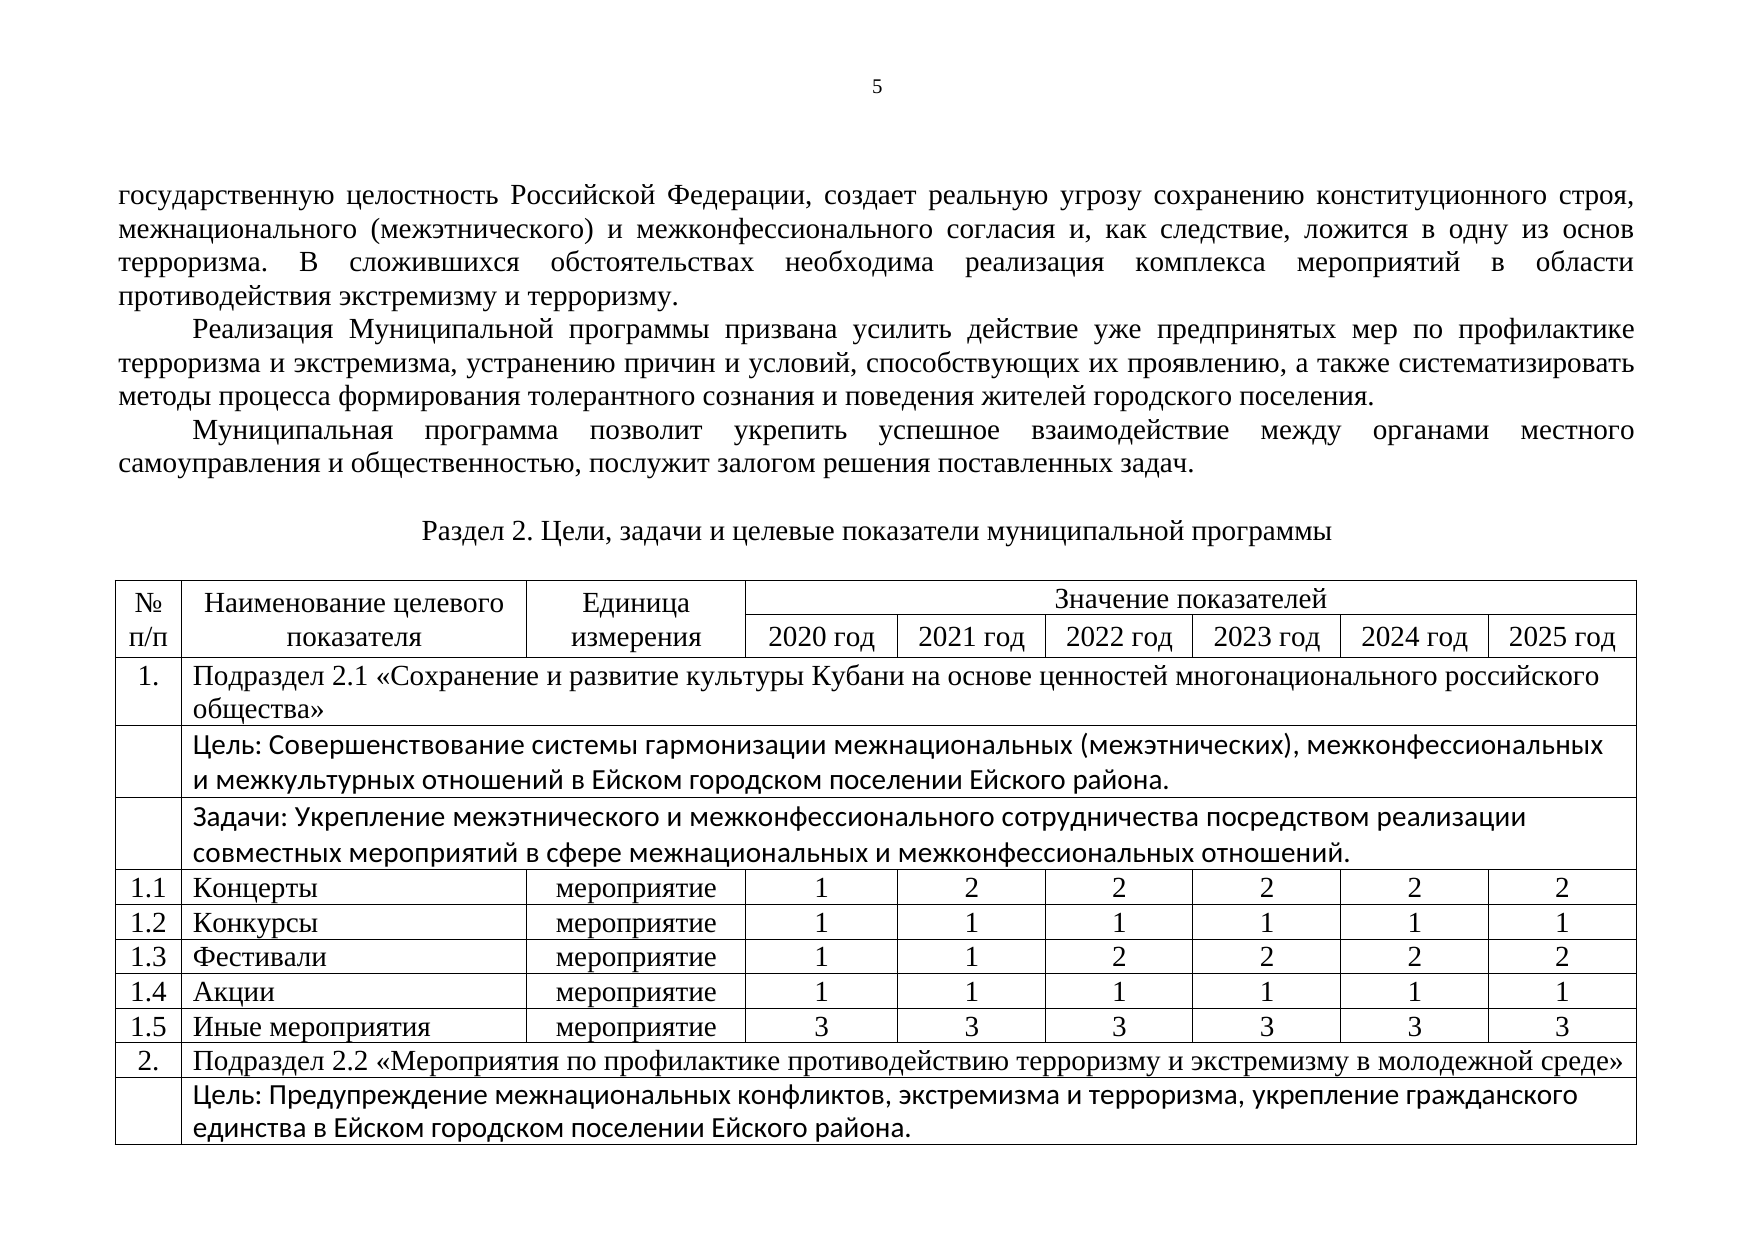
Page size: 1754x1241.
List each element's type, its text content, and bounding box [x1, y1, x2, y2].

table_cell 2 [1046, 870, 1192, 904]
table_cell 3 [1193, 1009, 1340, 1042]
table_cell 2 [1341, 870, 1488, 904]
table_cell 1.3 [116, 940, 181, 973]
table_cell 3 [898, 1009, 1045, 1042]
table_cell 3 [1489, 1009, 1636, 1042]
text Раздел 2. Цели, задачи и целевые показатели муниципальной программы [118, 513, 1636, 546]
table_cell 1.5 [116, 1009, 181, 1042]
table_cell 1 [1489, 974, 1636, 1008]
table_cell 1. [116, 658, 181, 725]
table_cell 3 [746, 1009, 897, 1042]
table_cell Подраздел 2.1 «Сохранение и развитие культуры Кубани на основе ценностей многонационального российского общества» [182, 658, 1636, 725]
table_cell мероприятие [527, 870, 745, 904]
table_cell 1 [1046, 905, 1192, 938]
table_cell 2024 год [1341, 615, 1488, 657]
table_cell 2 [1046, 940, 1192, 973]
table_cell 2 [1341, 940, 1488, 973]
table_cell 1 [746, 905, 897, 938]
table_cell 1.2 [116, 905, 181, 938]
table_cell 1 [1193, 905, 1340, 938]
table_cell 1 [898, 940, 1045, 973]
table_cell 2. [116, 1043, 181, 1077]
table_cell 1 [898, 905, 1045, 938]
text Муниципальная программа позволит укрепить успешное взаимодействие между органами местного самоуправления и общественностью, послужит залогом решения поставленных задач. [118, 412, 1636, 479]
table_cell 1 [746, 974, 897, 1008]
table_cell [116, 1078, 181, 1144]
table_cell 2025 год [1489, 615, 1636, 657]
table_cell 3 [1341, 1009, 1488, 1042]
table_cell Подраздел 2.2 «Мероприятия по профилактике противодействию терроризму и экстремизму в молодежной среде» [182, 1043, 1636, 1077]
table_cell Цель: Предупреждение межнациональных конфликтов, экстремизма и терроризма, укрепление гражданского единства в Ейском городском поселении Ейского района. [182, 1078, 1636, 1144]
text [118, 177, 1636, 311]
table_cell 3 [1046, 1009, 1192, 1042]
table_cell 2 [1489, 870, 1636, 904]
table_cell Задачи: Укрепление межэтнического и межконфессионального сотрудничества посредством реализации совместных мероприятий в сфере межнациональных и межконфессиональных отношений. [1352, 798, 1636, 869]
table_cell Концерты [182, 870, 526, 904]
table_cell 1.4 [116, 974, 181, 1008]
table_cell Конкурсы [182, 905, 526, 938]
table_cell [116, 798, 181, 869]
table_cell 2022 год [1046, 615, 1192, 657]
table_cell 1 [1046, 974, 1192, 1008]
table_cell Цель: Совершенствование системы гармонизации межнациональных (межэтнических), межконфессиональных и межкультурных отношений в Ейском городском поселении Ейского района. [565, 726, 1636, 797]
table_cell 1 [1489, 905, 1636, 938]
table_cell 1 [1341, 905, 1488, 938]
table_cell Акции [182, 974, 526, 1008]
table_header № п/п [116, 581, 181, 657]
table_cell 2 [1489, 940, 1636, 973]
table_header Значение показателей [746, 581, 1636, 614]
table_header Наименование целевого показателя [182, 581, 526, 657]
table_cell мероприятие [527, 1009, 745, 1042]
table_cell 1 [746, 870, 897, 904]
table_cell 2 [898, 870, 1045, 904]
table_cell 1 [746, 940, 897, 973]
table_cell Иные мероприятия [182, 1009, 526, 1042]
table_cell Фестивали [182, 940, 526, 973]
table_cell 2021 год [898, 615, 1045, 657]
table_cell [116, 726, 181, 797]
table_cell 1.1 [116, 870, 181, 904]
table_cell 2 [1193, 940, 1340, 973]
table_cell мероприятие [527, 905, 745, 938]
table_cell 1 [1341, 974, 1488, 1008]
table_header Единица измерения [527, 581, 745, 657]
table_cell 1 [898, 974, 1045, 1008]
table_cell 1 [1193, 974, 1340, 1008]
table_cell 2023 год [1193, 615, 1340, 657]
text Реализация Муниципальной программы призвана усилить действие уже предпринятых мер по профилактике терроризма и экстремизма, устранению причин и условий, способствующих их проявлению, а также систематизировать методы процесса формирования толерантного сознания и поведения жителей городского поселения. [118, 311, 1636, 412]
table_cell мероприятие [527, 940, 745, 973]
table_cell 2 [1193, 870, 1340, 904]
table_cell мероприятие [527, 974, 745, 1008]
table_cell 2020 год [746, 615, 897, 657]
